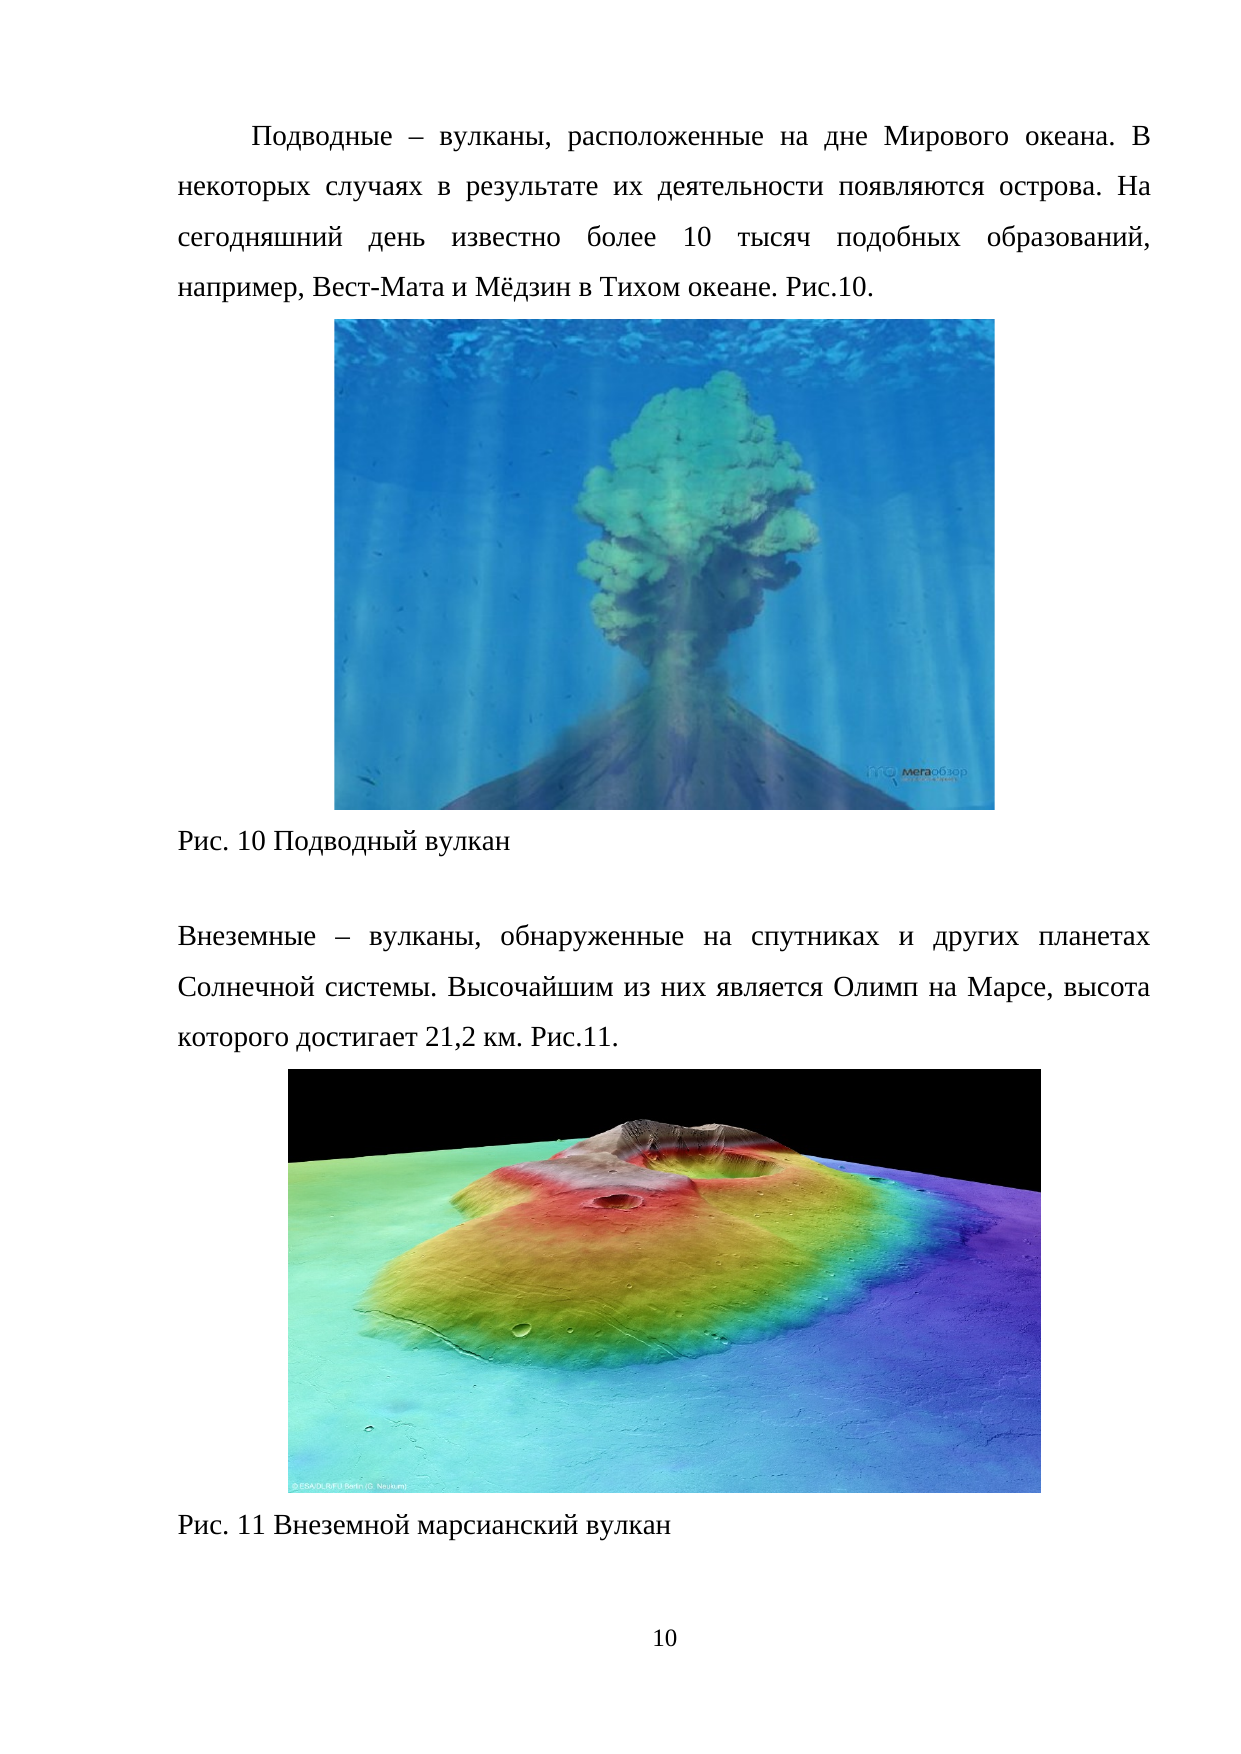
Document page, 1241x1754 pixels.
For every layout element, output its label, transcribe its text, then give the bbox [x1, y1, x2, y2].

text Подводные – вулканы, расположенные на дне Мирового океана. В некоторых случаях в результате их деятельности появляются острова. На сегодняшний день известно более 10 тысяч подобных образований, например, Вест-Мата и Мёдзин в Тихом океане. Рис.10. [177, 118, 1152, 303]
picture [334, 319, 995, 810]
picture [288, 1069, 1041, 1493]
text Рис. 11 Внеземной марсианский вулкан [177, 1507, 1152, 1540]
text Внеземные – вулканы, обнаруженные на спутниках и других планетах Солнечной системы. Высочайшим из них является Олимп на Марсе, высота которого достигает 21,2 км. Рис.11. [177, 918, 1152, 1052]
text Рис. 10 Подводный вулкан [177, 823, 1152, 857]
